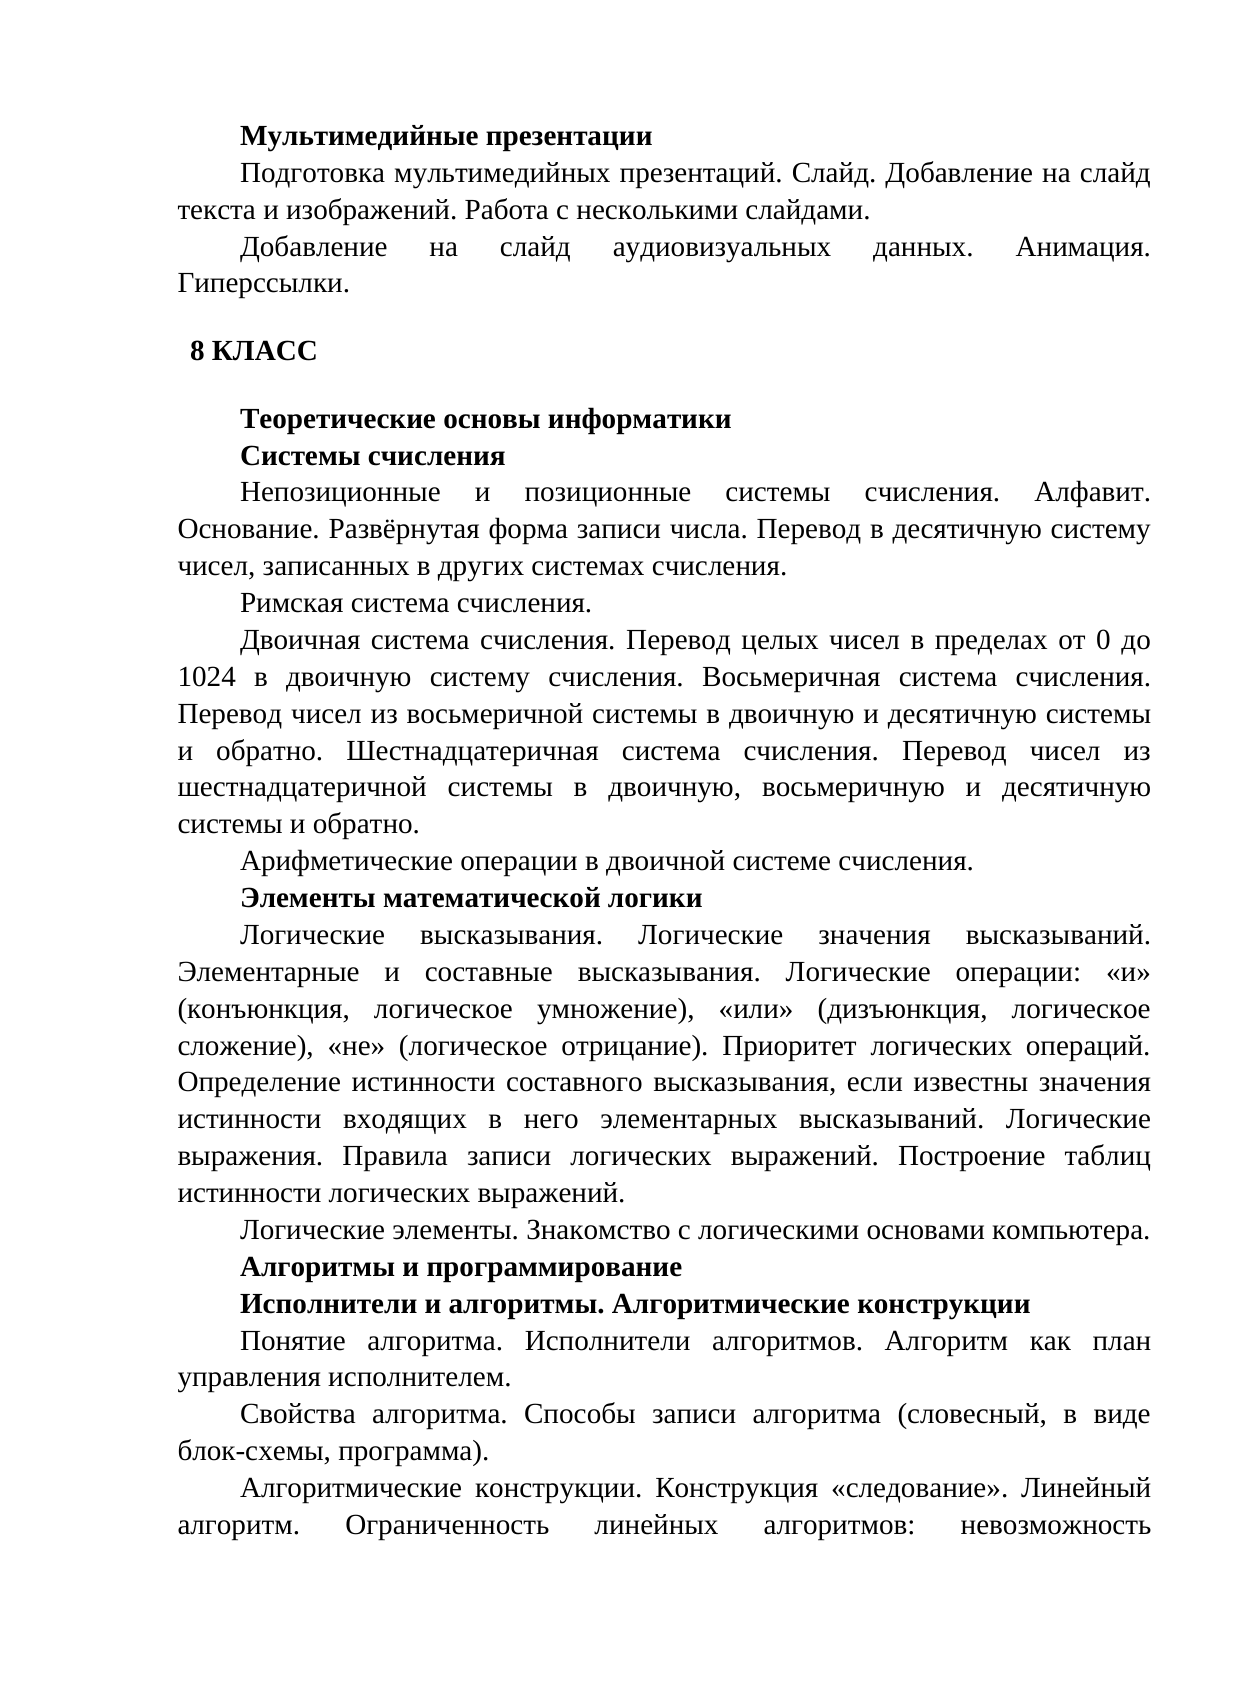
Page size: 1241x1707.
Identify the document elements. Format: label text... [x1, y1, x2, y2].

text 8 КЛАСС [190, 333, 1152, 367]
text Арифметические операции в двоичной системе счисления. [177, 843, 1152, 877]
text Системы счисления [177, 438, 1152, 471]
text Двоичная система счисления. Перевод целых чисел в пределах от 0 до 1024 в двоичную систему счисления. Восьмеричная система счисления. Перевод чисел из восьмеричной системы в двоичную и десятичную системы и обратно. Шестнадцатеричная система счисления. Перевод чисел из шестнадцатеричной системы в двоичную, восьмеричную и десятичную системы и обратно. [177, 622, 1152, 840]
text Алгоритмы и программирование [177, 1249, 1152, 1282]
text Теоретические основы информатики [177, 401, 1152, 434]
text Римская система счисления. [177, 585, 1152, 619]
text Понятие алгоритма. Исполнители алгоритмов. Алгоритм как план управления исполнителем. [177, 1323, 1152, 1393]
text Логические элементы. Знакомство с логическими основами компьютера. [177, 1212, 1152, 1246]
text Свойства алгоритма. Способы записи алгоритма (словесный, в виде блок-схемы, программа). [177, 1396, 1152, 1467]
text Непозиционные и позиционные системы счисления. Алфавит. Основание. Развёрнутая форма записи числа. Перевод в десятичную систему чисел, записанных в других системах счисления. [177, 474, 1152, 582]
text Подготовка мультимедийных презентаций. Слайд. Добавление на слайд текста и изображений. Работа с несколькими слайдами. [177, 155, 1152, 225]
text Исполнители и алгоритмы. Алгоритмические конструкции [177, 1286, 1152, 1319]
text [177, 1470, 1152, 1541]
text Мультимедийные презентации [177, 118, 1152, 152]
text Элементы математической логики [177, 880, 1152, 914]
text Добавление на слайд аудиовизуальных данных. Анимация. Гиперссылки. [177, 229, 1152, 299]
text Логические высказывания. Логические значения высказываний. Элементарные и составные высказывания. Логические операции: «и» (конъюнкция, логическое умножение), «или» (дизъюнкция, логическое сложение), «не» (логическое отрицание). Приоритет логических операций. Определение истинности составного высказывания, если известны значения истинности входящих в него элементарных высказываний. Логические выражения. Правила записи логических выражений. Построение таблиц истинности логических выражений. [177, 917, 1152, 1209]
